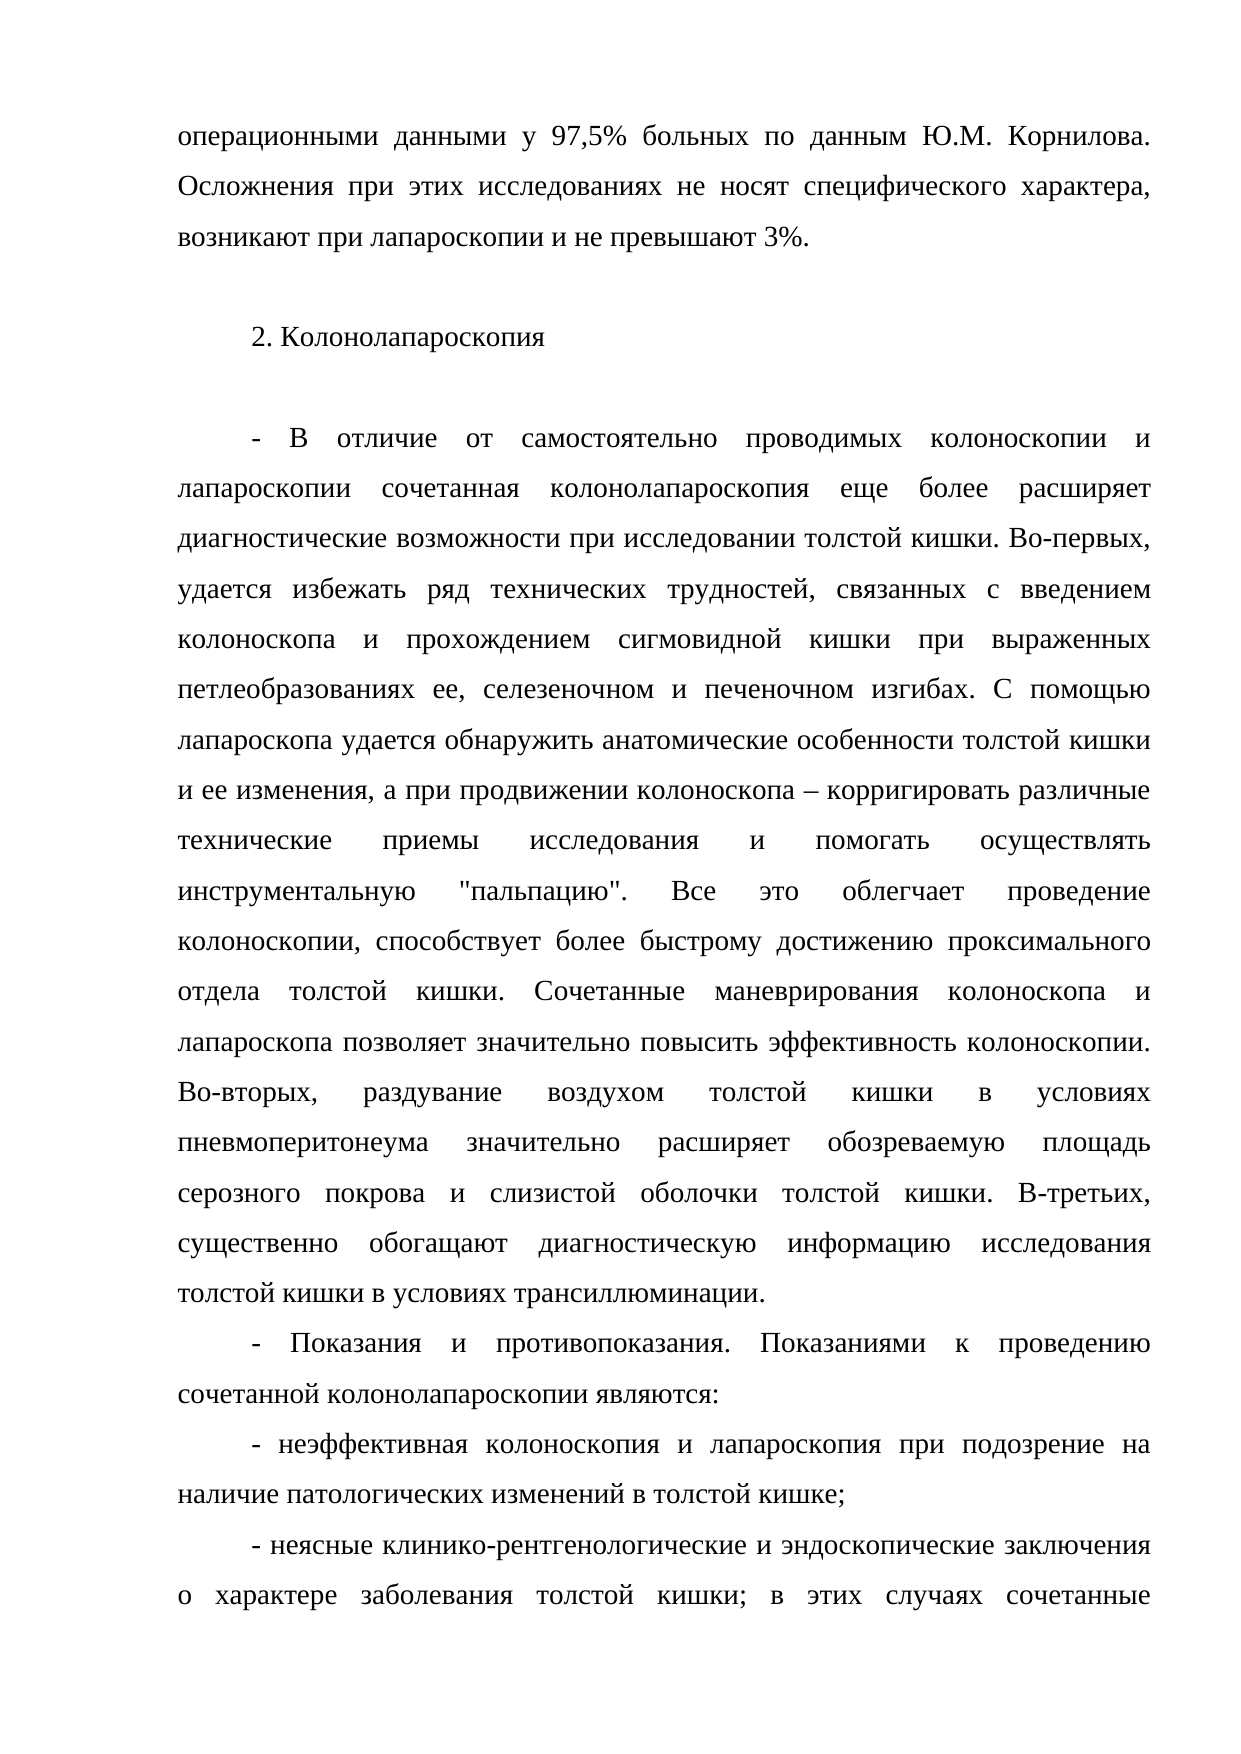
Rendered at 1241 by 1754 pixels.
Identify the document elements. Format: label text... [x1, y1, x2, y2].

text 2. Колонолапароскопия [177, 319, 1152, 353]
text - неэффективная колоноскопия и лапароскопия при подозрение на наличие патологических изменений в толстой кишке; [177, 1426, 1152, 1510]
text - В отличие от самостоятельно проводимых колоноскопии и лапароскопии сочетанная колонолапароскопия еще более расширяет диагностические возможности при исследовании толстой кишки. Во-первых, удается избежать ряд технических трудностей, связанных с введением колоноскопа и прохождением сигмовидной кишки при выраженных петлеобразованиях ее, селезеночном и печеночном изгибах. С помощью лапароскопа удается обнаружить анатомические особенности толстой кишки и ее изменения, а при продвижении колоноскопа – корригировать различные технические приемы исследования и помогать осуществлять инструментальную "пальпацию". Все это облегчает проведение колоноскопии, способствует более быстрому достижению проксимального отдела толстой кишки. Сочетанные маневрирования колоноскопа и лапароскопа позволяет значительно повысить эффективность колоноскопии. Во-вторых, раздувание воздухом толстой кишки в условиях пневмоперитонеума значительно расширяет обозреваемую площадь серозного покрова и слизистой оболочки толстой кишки. В-третьих, существенно обогащают диагностическую информацию исследования толстой кишки в условиях трансиллюминации. [177, 420, 1152, 1309]
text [177, 118, 1152, 252]
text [177, 1527, 1152, 1611]
text - Показания и противопоказания. Показаниями к проведению сочетанной колонолапароскопии являются: [177, 1326, 1152, 1409]
